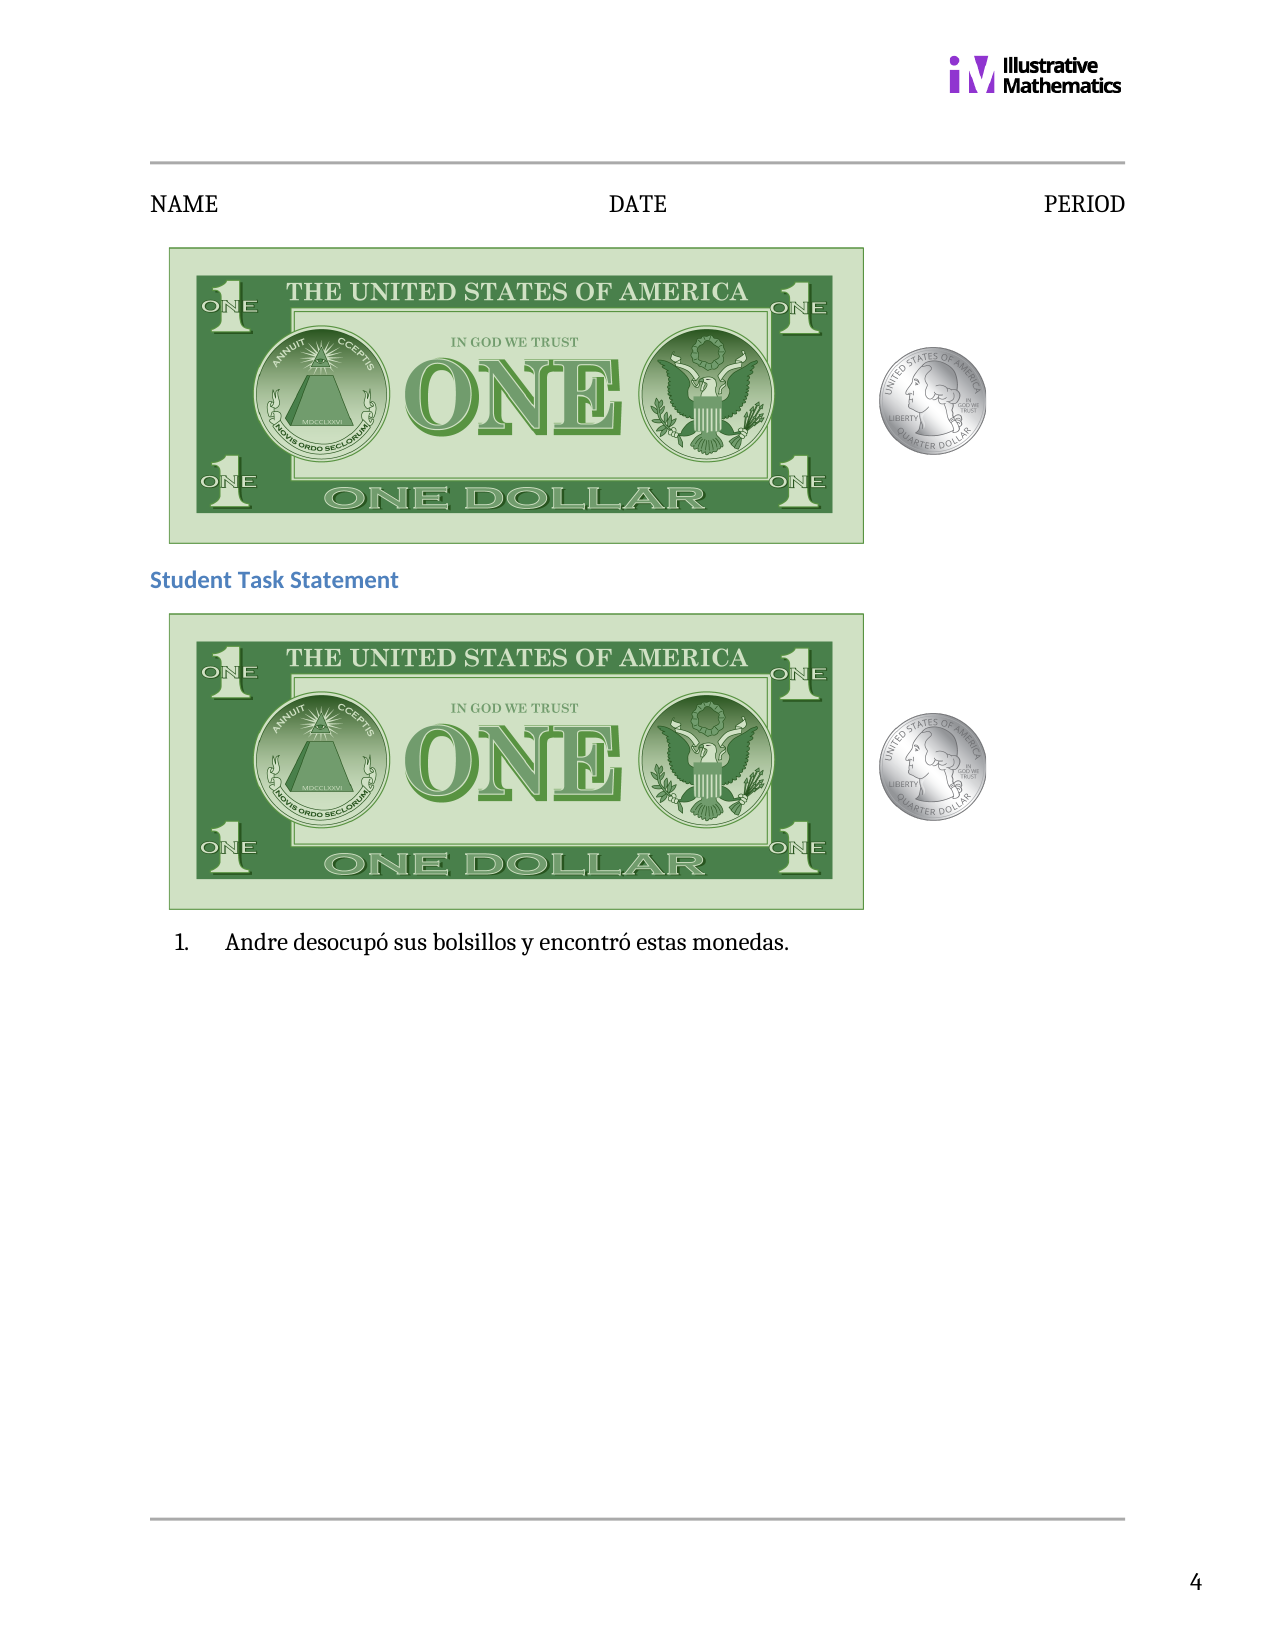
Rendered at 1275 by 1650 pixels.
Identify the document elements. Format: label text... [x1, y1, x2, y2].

picture [168, 613, 987, 910]
picture [168, 247, 987, 544]
list Andre desocupó sus bolsillos y encontró estas monedas. [175, 928, 1125, 957]
subtitle Student Task Statement [150, 564, 1125, 595]
picture [949, 55, 1121, 93]
